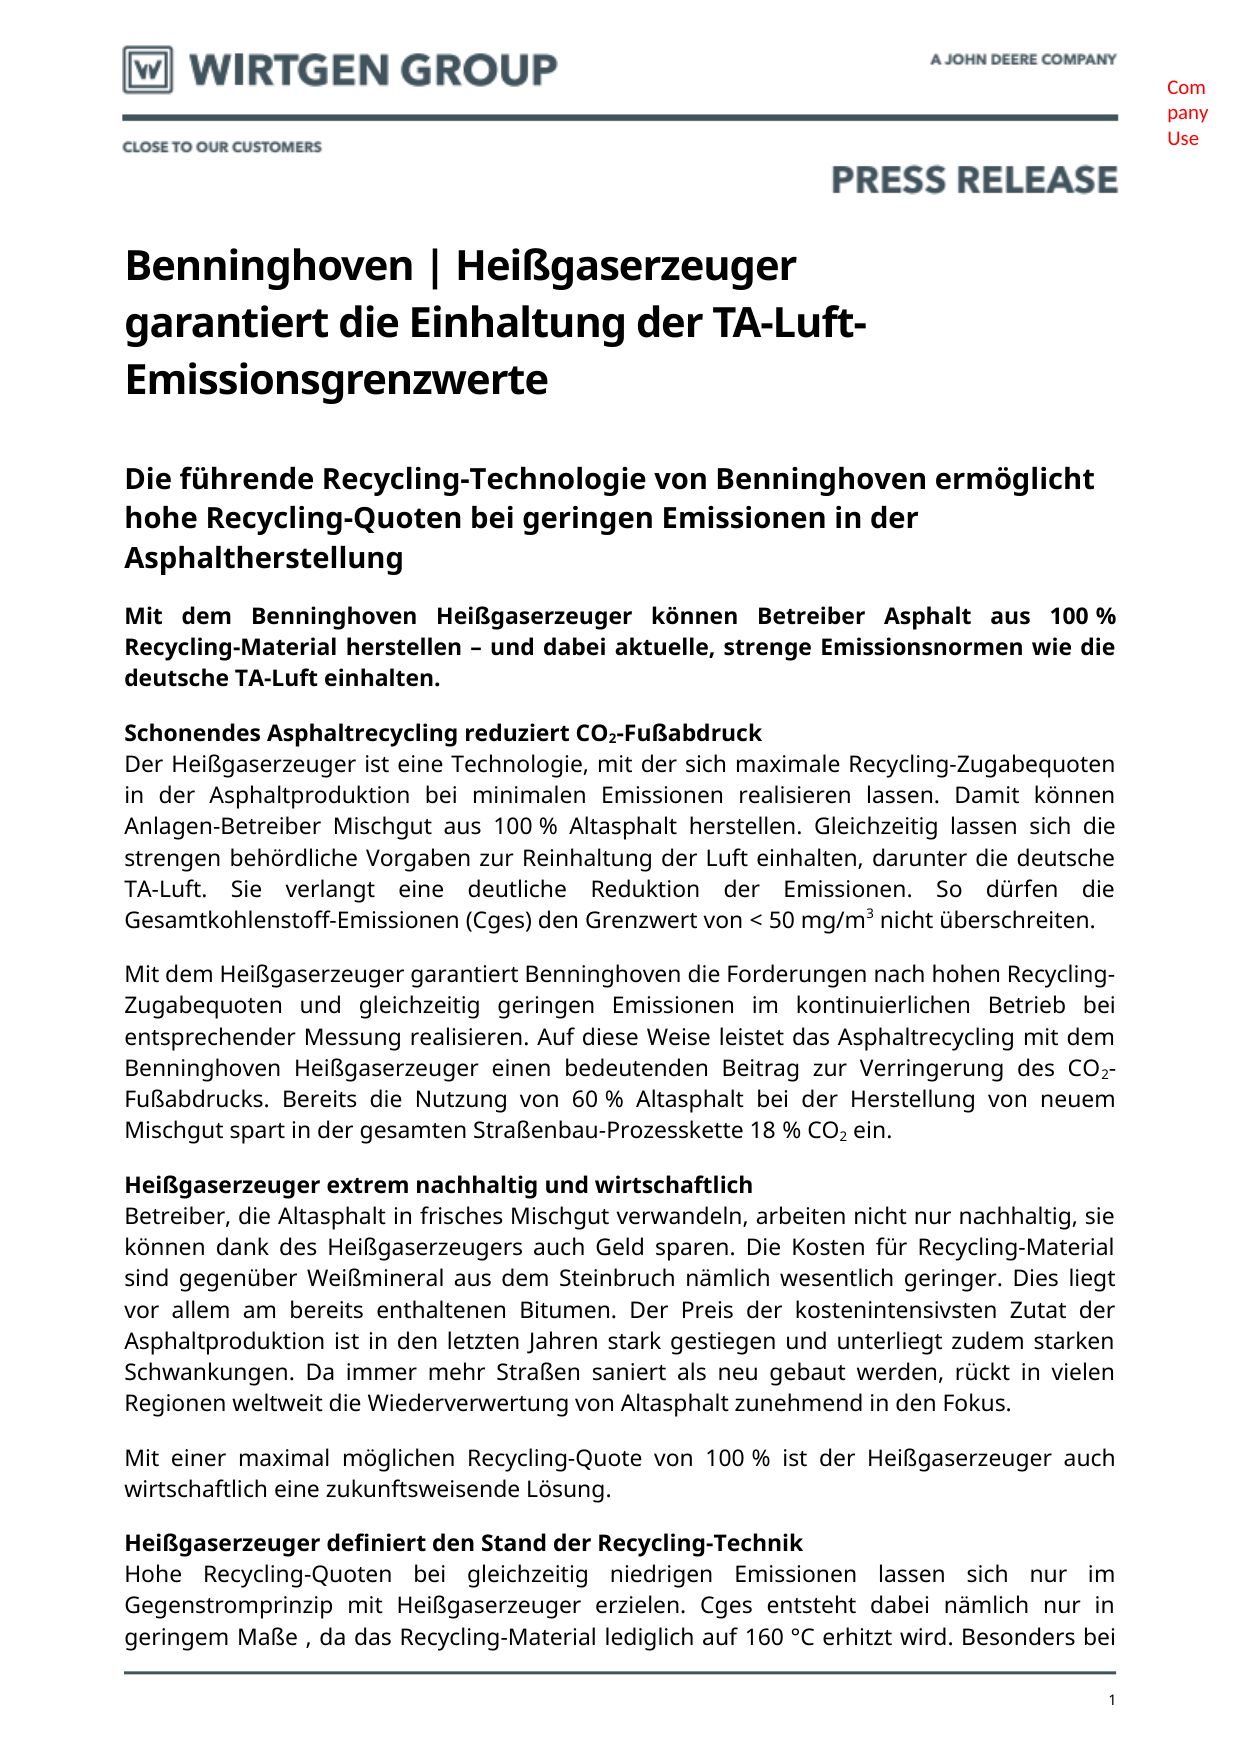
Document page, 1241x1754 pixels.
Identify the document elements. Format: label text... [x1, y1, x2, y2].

text Heißgaserzeuger extrem nachhaltig und wirtschaftlich [124, 1169, 1116, 1200]
text Benninghoven | Heißgaserzeuger garantiert die Einhaltung der TA-Luft-Emissionsgrenzwerte [124, 236, 1116, 407]
text Mit dem Benninghoven Heißgaserzeuger können Betreiber Asphalt aus 100 % Recycling-Material herstellen – und dabei aktuelle, strenge Emissionsnormen wie die deutsche TA-Luft einhalten. [124, 600, 1116, 694]
text Mit dem Heißgaserzeuger garantiert Benninghoven die Forderungen nach hohen Recycling-Zugabequoten und gleichzeitig geringen Emissionen im kontinuierlichen Betrieb bei entsprechender Messung realisieren. Auf diese Weise leistet das Asphaltrecycling mit dem Benninghoven Heißgaserzeuger einen bedeutenden Beitrag zur Verringerung des CO2-Fußabdrucks. Bereits die Nutzung von 60 % Altasphalt bei der Herstellung von neuem Mischgut spart in der gesamten Straßenbau-Prozesskette 18 % CO2 ein. [124, 958, 1116, 1146]
text Der Heißgaserzeuger ist eine Technologie, mit der sich maximale Recycling-Zugabequoten in der Asphaltproduktion bei minimalen Emissionen realisieren lassen. Damit können Anlagen-Betreiber Mischgut aus 100 % Altasphalt herstellen. Gleichzeitig lassen sich die strengen behördliche Vorgaben zur Reinhaltung der Luft einhalten, darunter die deutsche TA-Luft. Sie verlangt eine deutliche Reduktion der Emissionen. So dürfen die Gesamtkohlenstoff-Emissionen (Cges) den Grenzwert von < 50 mg/m3 nicht überschreiten. [124, 748, 1116, 935]
text Schonendes Asphaltrecycling reduziert CO2-Fußabdruck [124, 717, 1116, 748]
text Heißgaserzeuger definiert den Stand der Recycling-Technik [124, 1527, 1116, 1558]
text Betreiber, die Altasphalt in frisches Mischgut verwandeln, arbeiten nicht nur nachhaltig, sie können dank des Heißgaserzeugers auch Geld sparen. Die Kosten für Recycling-Material sind gegenüber Weißmineral aus dem Steinbruch nämlich wesentlich geringer. Dies liegt vor allem am bereits enthaltenen Bitumen. Der Preis der kostenintensivsten Zutat der Asphaltproduktion ist in den letzten Jahren stark gestiegen und unterliegt zudem starken Schwankungen. Da immer mehr Straßen saniert als neu gebaut werden, rückt in vielen Regionen weltweit die Wiederverwertung von Altasphalt zunehmend in den Fokus. [124, 1200, 1116, 1419]
text Mit einer maximal möglichen Recycling-Quote von 100 % ist der Heißgaserzeuger auch wirtschaftlich eine zukunftsweisende Lösung. [124, 1442, 1116, 1504]
text Die führende Recycling-Technologie von Benninghoven ermöglicht hohe Recycling-Quoten bei geringen Emissionen in der Asphaltherstellung [124, 458, 1116, 577]
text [124, 1558, 1116, 1652]
